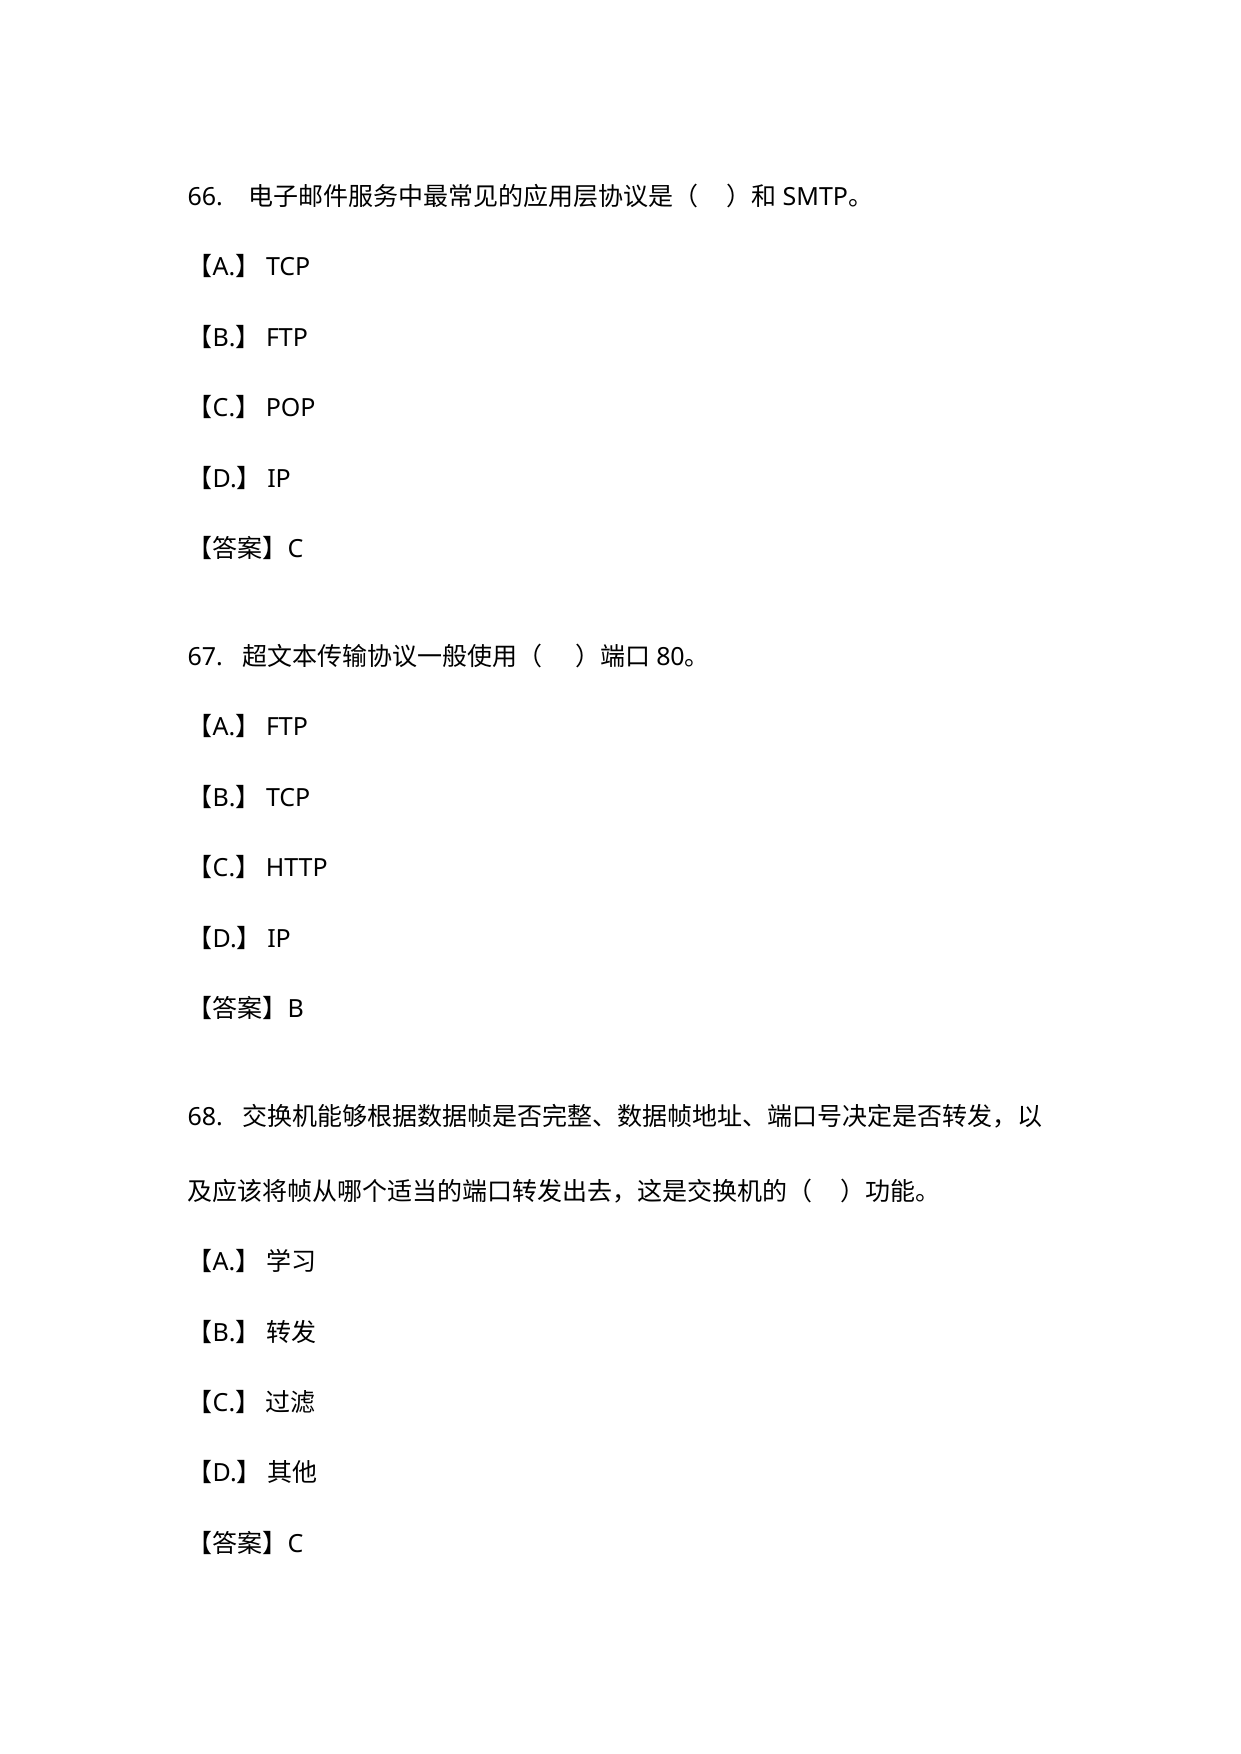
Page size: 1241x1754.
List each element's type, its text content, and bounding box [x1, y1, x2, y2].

text 【B.】 转发 [187, 1298, 1053, 1363]
text 【答案】C [187, 1509, 1053, 1574]
text 【C.】 POP [187, 373, 1053, 438]
text 【D.】 IP [187, 904, 1053, 969]
text 【B.】 FTP [187, 303, 1053, 368]
text 【A.】 TCP [187, 232, 1053, 297]
text 【答案】C [187, 514, 1053, 579]
list 电子邮件服务中最常见的应用层协议是（ ）和 SMTP。 [187, 162, 1053, 227]
list 交换机能够根据数据帧是否完整、数据帧地址、端口号决定是否转发，以及应该将帧从哪个适当的端口转发出去，这是交换机的（ ）功能。 [187, 1082, 1053, 1222]
text 【C.】 过滤 [187, 1368, 1053, 1433]
text 【B.】 TCP [187, 763, 1053, 828]
text 【A.】 学习 [187, 1227, 1053, 1292]
list 超文本传输协议一般使用（ ）端口80。 [187, 622, 1053, 687]
text 【D.】 IP [187, 444, 1053, 509]
text 【C.】 HTTP [187, 833, 1053, 898]
text 【答案】B [187, 974, 1053, 1039]
text 【A.】 FTP [187, 692, 1053, 757]
text 【D.】 其他 [187, 1438, 1053, 1503]
